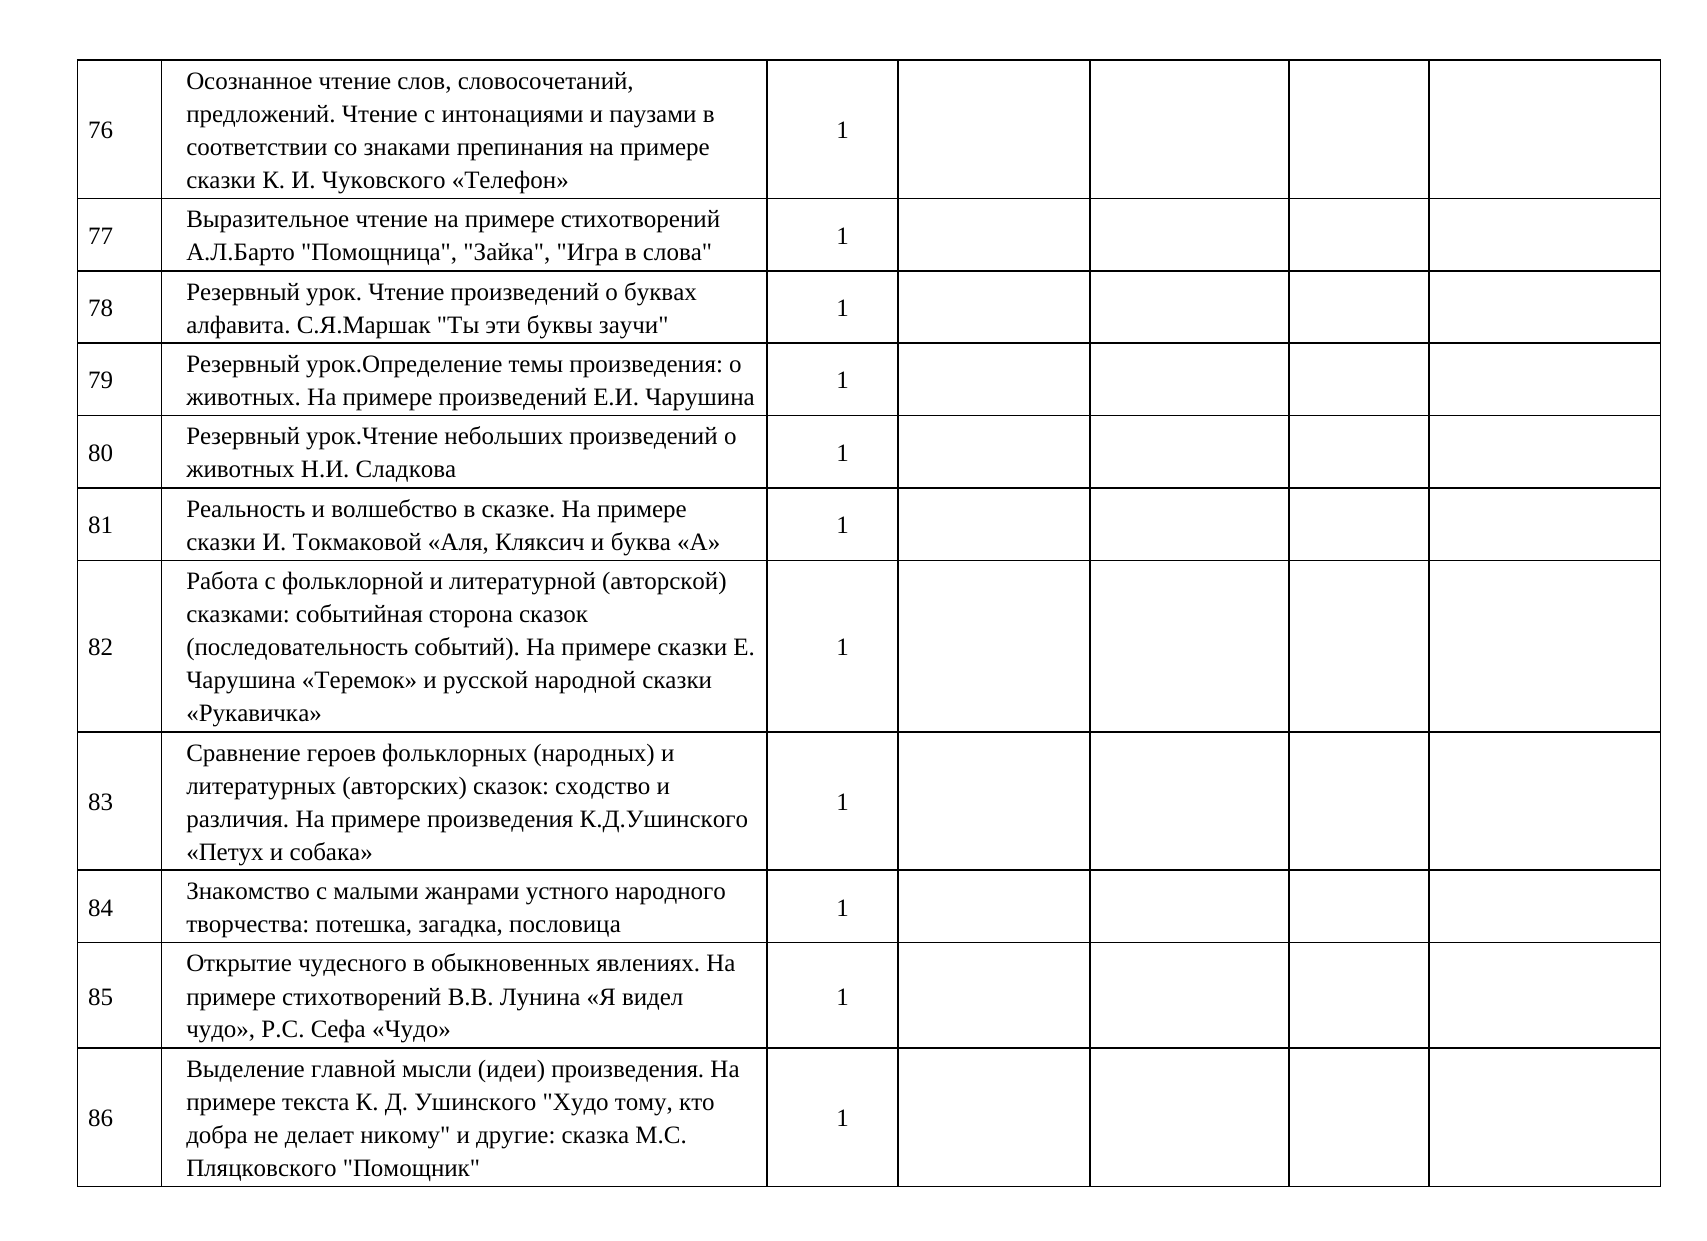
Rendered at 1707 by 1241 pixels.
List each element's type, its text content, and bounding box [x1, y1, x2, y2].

table_cell [1430, 943, 1660, 1047]
table_cell [1430, 1049, 1660, 1186]
table_cell [1091, 416, 1288, 487]
table_cell [1290, 871, 1428, 942]
table_cell [1091, 871, 1288, 942]
table_cell [1290, 61, 1428, 197]
table_cell [1091, 733, 1288, 869]
table_cell 83 [78, 733, 161, 869]
table_cell [1091, 199, 1288, 270]
table_cell [1290, 943, 1428, 1047]
table_cell 1 [768, 871, 897, 942]
table_cell [899, 272, 1089, 342]
table_cell 1 [768, 561, 897, 731]
table_cell [899, 489, 1089, 559]
table_cell Резервный урок.Чтение небольших произведений о животных Н.И. Сладкова [162, 416, 766, 487]
table_cell [1290, 199, 1428, 270]
table_cell 1 [768, 733, 897, 869]
table_cell 78 [78, 272, 161, 342]
table_cell [899, 561, 1089, 731]
table_cell 1 [768, 272, 897, 342]
table_cell Выразительное чтение на примере стихотворений А.Л.Барто "Помощница", "Зайка", "Игра в слова" [162, 199, 766, 270]
table_cell [899, 943, 1089, 1047]
table_cell [899, 871, 1089, 942]
table_cell 80 [78, 416, 161, 487]
table_cell [899, 61, 1089, 197]
table_cell [1091, 943, 1288, 1047]
table_cell [899, 344, 1089, 415]
table_cell [1091, 561, 1288, 731]
table_cell Резервный урок.Определение темы произведения: о животных. На примере произведений Е.И. Чарушина [162, 344, 766, 415]
table_cell Работа с фольклорной и литературной (авторской) сказками: событийная сторона сказок (последовательность событий). На примере сказки Е. Чарушина «Теремок» и русской народной сказки «Рукавичка» [162, 561, 766, 731]
table_cell [1091, 272, 1288, 342]
table_cell Знакомство с малыми жанрами устного народного творчества: потешка, загадка, пословица [162, 871, 766, 942]
table_cell 1 [768, 943, 897, 1047]
table_cell 1 [768, 489, 897, 559]
table_cell [1430, 489, 1660, 559]
table_cell [1091, 344, 1288, 415]
table_cell Сравнение героев фольклорных (народных) и литературных (авторских) сказок: сходство и различия. На примере произведения К.Д.Ушинского «Петух и собака» [162, 733, 766, 869]
table_cell [899, 199, 1089, 270]
table_cell [899, 733, 1089, 869]
table_cell Осознанное чтение слов, словосочетаний, предложений. Чтение с интонациями и паузами в соответствии со знаками препинания на примере сказки К. И. Чуковского «Телефон» [162, 61, 766, 197]
table_cell 77 [78, 199, 161, 270]
table_cell 1 [768, 61, 897, 197]
table_cell [1091, 489, 1288, 559]
table_cell [1430, 416, 1660, 487]
table_cell [899, 1049, 1089, 1186]
table_cell [1430, 733, 1660, 869]
table_cell [1430, 871, 1660, 942]
table_cell [1430, 344, 1660, 415]
table_cell [1290, 344, 1428, 415]
table_cell 1 [768, 199, 897, 270]
table_cell [1290, 272, 1428, 342]
table_cell 76 [78, 61, 161, 197]
table_cell [1290, 489, 1428, 559]
table_cell 86 [78, 1049, 161, 1186]
table_cell 85 [78, 943, 161, 1047]
table_cell 82 [78, 561, 161, 731]
table_cell [1290, 1049, 1428, 1186]
table_cell 1 [768, 1049, 897, 1186]
table_cell 81 [78, 489, 161, 559]
table_cell [1091, 61, 1288, 197]
table_cell 1 [768, 344, 897, 415]
table_cell [1290, 561, 1428, 731]
table_cell [1091, 1049, 1288, 1186]
table_cell [1290, 416, 1428, 487]
table_cell 84 [78, 871, 161, 942]
table_cell 79 [78, 344, 161, 415]
table_cell Открытие чудесного в обыкновенных явлениях. На примере стихотворений В.В. Лунина «Я видел чудо», Р.С. Сефа «Чудо» [162, 943, 766, 1047]
table_cell 1 [768, 416, 897, 487]
table_cell [1430, 199, 1660, 270]
table_cell Выделение главной мысли (идеи) произведения. На примере текста К. Д. Ушинского "Худо тому, кто добра не делает никому" и другие: сказка М.С. Пляцковского "Помощник" [162, 1049, 766, 1186]
table_cell Резервный урок. Чтение произведений о буквах алфавита. С.Я.Маршак "Ты эти буквы заучи" [162, 272, 766, 342]
table_cell [1430, 272, 1660, 342]
table_cell Реальность и волшебство в сказке. На примере сказки И. Токмаковой «Аля, Кляксич и буква «А» [162, 489, 766, 559]
table_cell [1430, 61, 1660, 197]
table_cell [1290, 733, 1428, 869]
table_cell [899, 416, 1089, 487]
table_cell [1430, 561, 1660, 731]
